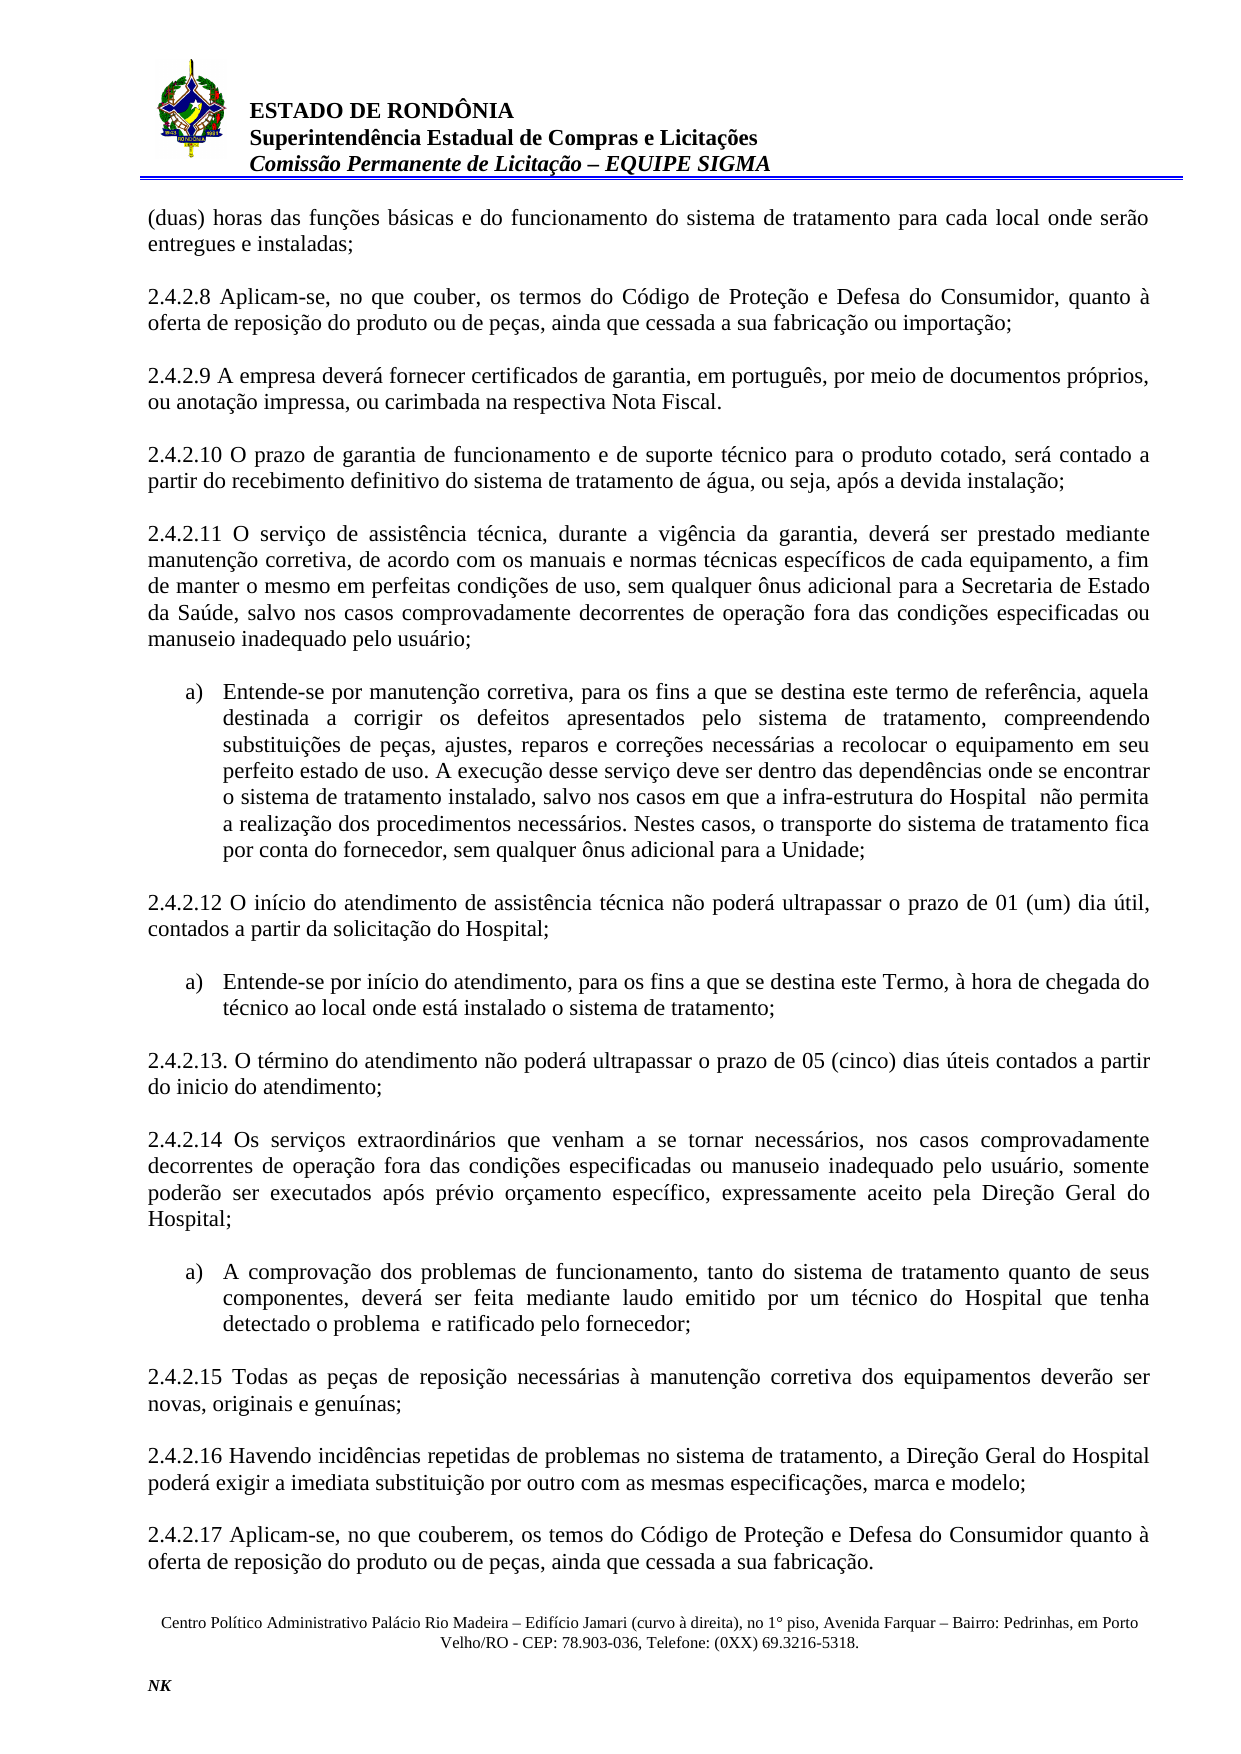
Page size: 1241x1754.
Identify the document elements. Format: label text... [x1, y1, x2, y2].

text 2.4.2.9 A empresa deverá fornecer certificados de garantia, em português, por meio de documentos próprios, ou anotação impressa, ou carimbada na respectiva Nota Fiscal. [148, 362, 1152, 414]
text 2.4.2.12 O início do atendimento de assistência técnica não poderá ultrapassar o prazo de 01 (um) dia útil, contados a partir da solicitação do Hospital; [148, 889, 1152, 942]
text 2.4.2.11 O serviço de assistência técnica, durante a vigência da garantia, deverá ser prestado mediante manutenção corretiva, de acordo com os manuais e normas técnicas específicos de cada equipamento, a fim de manter o mesmo em perfeitas condições de uso, sem qualquer ônus adicional para a Secretaria de Estado da Saúde, salvo nos casos comprovadamente decorrentes de operação fora das condições especificadas ou manuseio inadequado pelo usuário; [148, 520, 1152, 652]
text 2.4.2.17 Aplicam-se, no que couberem, os temos do Código de Proteção e Defesa do Consumidor quanto à oferta de reposição do produto ou de peças, ainda que cessada a sua fabricação. [148, 1521, 1152, 1574]
list Entende-se por manutenção corretiva, para os fins a que se destina este termo de referência, aquela destinada a corrigir os defeitos apresentados pelo sistema de tratamento, compreendendo substituições de peças, ajustes, reparos e correções necessárias a recolocar o equipamento em seu perfeito estado de uso. A execução desse serviço deve ser dentro das dependências onde se encontrar o sistema de tratamento instalado, salvo nos casos em que a infra-estrutura do Hospital não permita a realização dos procedimentos necessários. Nestes casos, o transporte do sistema de tratamento fica por conta do fornecedor, sem qualquer ônus adicional para a Unidade; [185, 678, 1152, 862]
picture [155, 59, 228, 159]
text 2.4.2.10 O prazo de garantia de funcionamento e de suporte técnico para o produto cotado, será contado a partir do recebimento definitivo do sistema de tratamento de água, ou seja, após a devida instalação; [148, 441, 1152, 493]
text 2.4.2.15 Todas as peças de reposição necessárias à manutenção corretiva dos equipamentos deverão ser novas, originais e genuínas; [148, 1363, 1152, 1416]
list Entende-se por início do atendimento, para os fins a que se destina este Termo, à hora de chegada do técnico ao local onde está instalado o sistema de tratamento; [185, 968, 1152, 1021]
text 2.4.2.13. O término do atendimento não poderá ultrapassar o prazo de 05 (cinco) dias úteis contados a partir do inicio do atendimento; [148, 1047, 1152, 1100]
text 2.4.2.16 Havendo incidências repetidas de problemas no sistema de tratamento, a Direção Geral do Hospital poderá exigir a imediata substituição por outro com as mesmas especificações, marca e modelo; [148, 1442, 1152, 1495]
list A comprovação dos problemas de funcionamento, tanto do sistema de tratamento quanto de seus componentes, deverá ser feita mediante laudo emitido por um técnico do Hospital que tenha detectado o problema e ratificado pelo fornecedor; [185, 1258, 1152, 1337]
text 2.4.2.14 Os serviços extraordinários que venham a se tornar necessários, nos casos comprovadamente decorrentes de operação fora das condições especificadas ou manuseio inadequado pelo usuário, somente poderão ser executados após prévio orçamento específico, expressamente aceito pela Direção Geral do Hospital; [148, 1126, 1152, 1231]
text 2.4.2.8 Aplicam-se, no que couber, os termos do Código de Proteção e Defesa do Consumidor, quanto à oferta de reposição do produto ou de peças, ainda que cessada a sua fabricação ou importação; [148, 283, 1152, 335]
